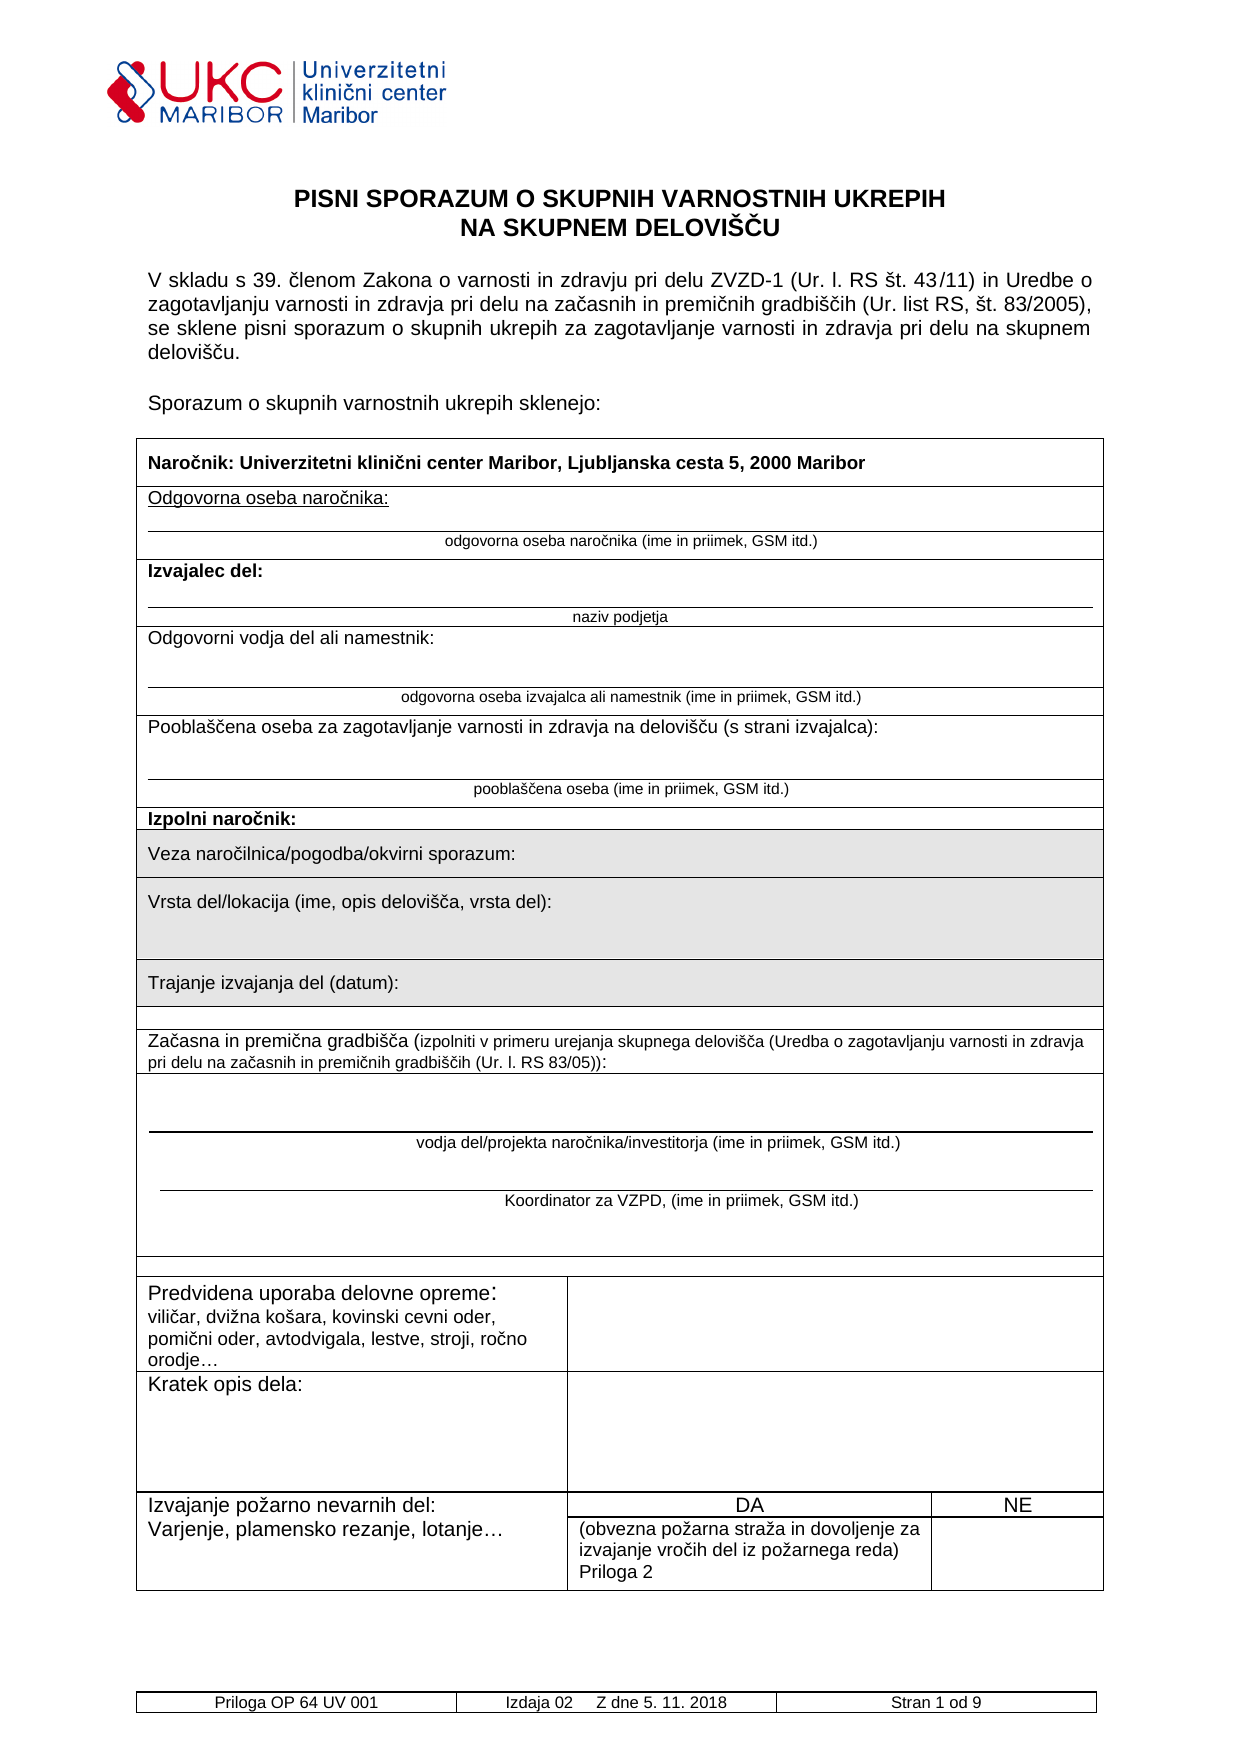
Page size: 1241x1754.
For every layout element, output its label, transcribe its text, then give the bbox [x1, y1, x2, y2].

text PISNI SPORAZUM O SKUPNIH VARNOSTNIH UKREPIH [148, 184, 1093, 213]
table_cell [568, 1372, 1103, 1491]
table_cell [137, 1007, 1103, 1029]
table_cell Predvidena uporaba delovne opreme: viličar, dvižna košara, kovinski cevni oder, pomični oder, avtodvigala, lestve, stroji, ročno orodje… [137, 1277, 567, 1371]
text NA SKUPNEM DELOVIŠČU [148, 213, 1093, 242]
table_cell Izvajanje požarno nevarnih del: Varjenje, plamensko rezanje, lotanje… [137, 1493, 567, 1590]
table_cell [137, 1257, 1103, 1276]
text Sporazum o skupnih varnostnih ukrepih sklenejo: [148, 390, 1093, 414]
table_cell [932, 1518, 1103, 1590]
table_cell Izpolni naročnik: [137, 808, 1103, 829]
table_cell Odgovorni vodja del ali namestnik: [137, 627, 1103, 714]
table_cell Začasna in premična gradbišča (izpolniti v primeru urejanja skupnega delovišča (Uredba o zagotavljanju varnosti in zdravja pri delu na začasnih in premičnih gradbiščih (Ur. l. RS 83/05)): [137, 1030, 1103, 1073]
table_cell Pooblaščena oseba za zagotavljanje varnosti in zdravja na delovišču (s strani izvajalca): [137, 716, 1103, 807]
picture [107, 61, 448, 127]
table_cell NE [932, 1493, 1103, 1516]
table_cell DA [568, 1493, 931, 1516]
table_cell Veza naročilnica/pogodba/okvirni sporazum: [137, 830, 1103, 877]
table_cell Kratek opis dela: [137, 1372, 567, 1491]
table_cell [137, 1074, 1103, 1256]
table_cell Izvajalec del: [137, 560, 1103, 626]
table_cell Vrsta del/lokacija (ime, opis delovišča, vrsta del): [137, 878, 1103, 958]
table_cell (obvezna požarna straža in dovoljenje za izvajanje vročih del iz požarnega reda) Priloga 2 [568, 1518, 931, 1590]
text V skladu s 39. členom Zakona o varnosti in zdravju pri delu ZVZD-1 (Ur. l. RS št. 43/11) in Uredbe o zagotavljanju varnosti in zdravja pri delu na začasnih in premičnih gradbiščih (Ur. list RS, št. 83/2005), se sklene pisni sporazum o skupnih ukrepih za zagotavljanje varnosti in zdravja pri delu na skupnem delovišču. [148, 268, 1093, 364]
table_header Naročnik: Univerzitetni klinični center Maribor, Ljubljanska cesta 5, 2000 Maribor [137, 439, 1103, 486]
table_cell Trajanje izvajanja del (datum): [137, 960, 1103, 1006]
table_cell [568, 1277, 1103, 1371]
table_cell Odgovorna oseba naročnika: [137, 487, 1103, 558]
